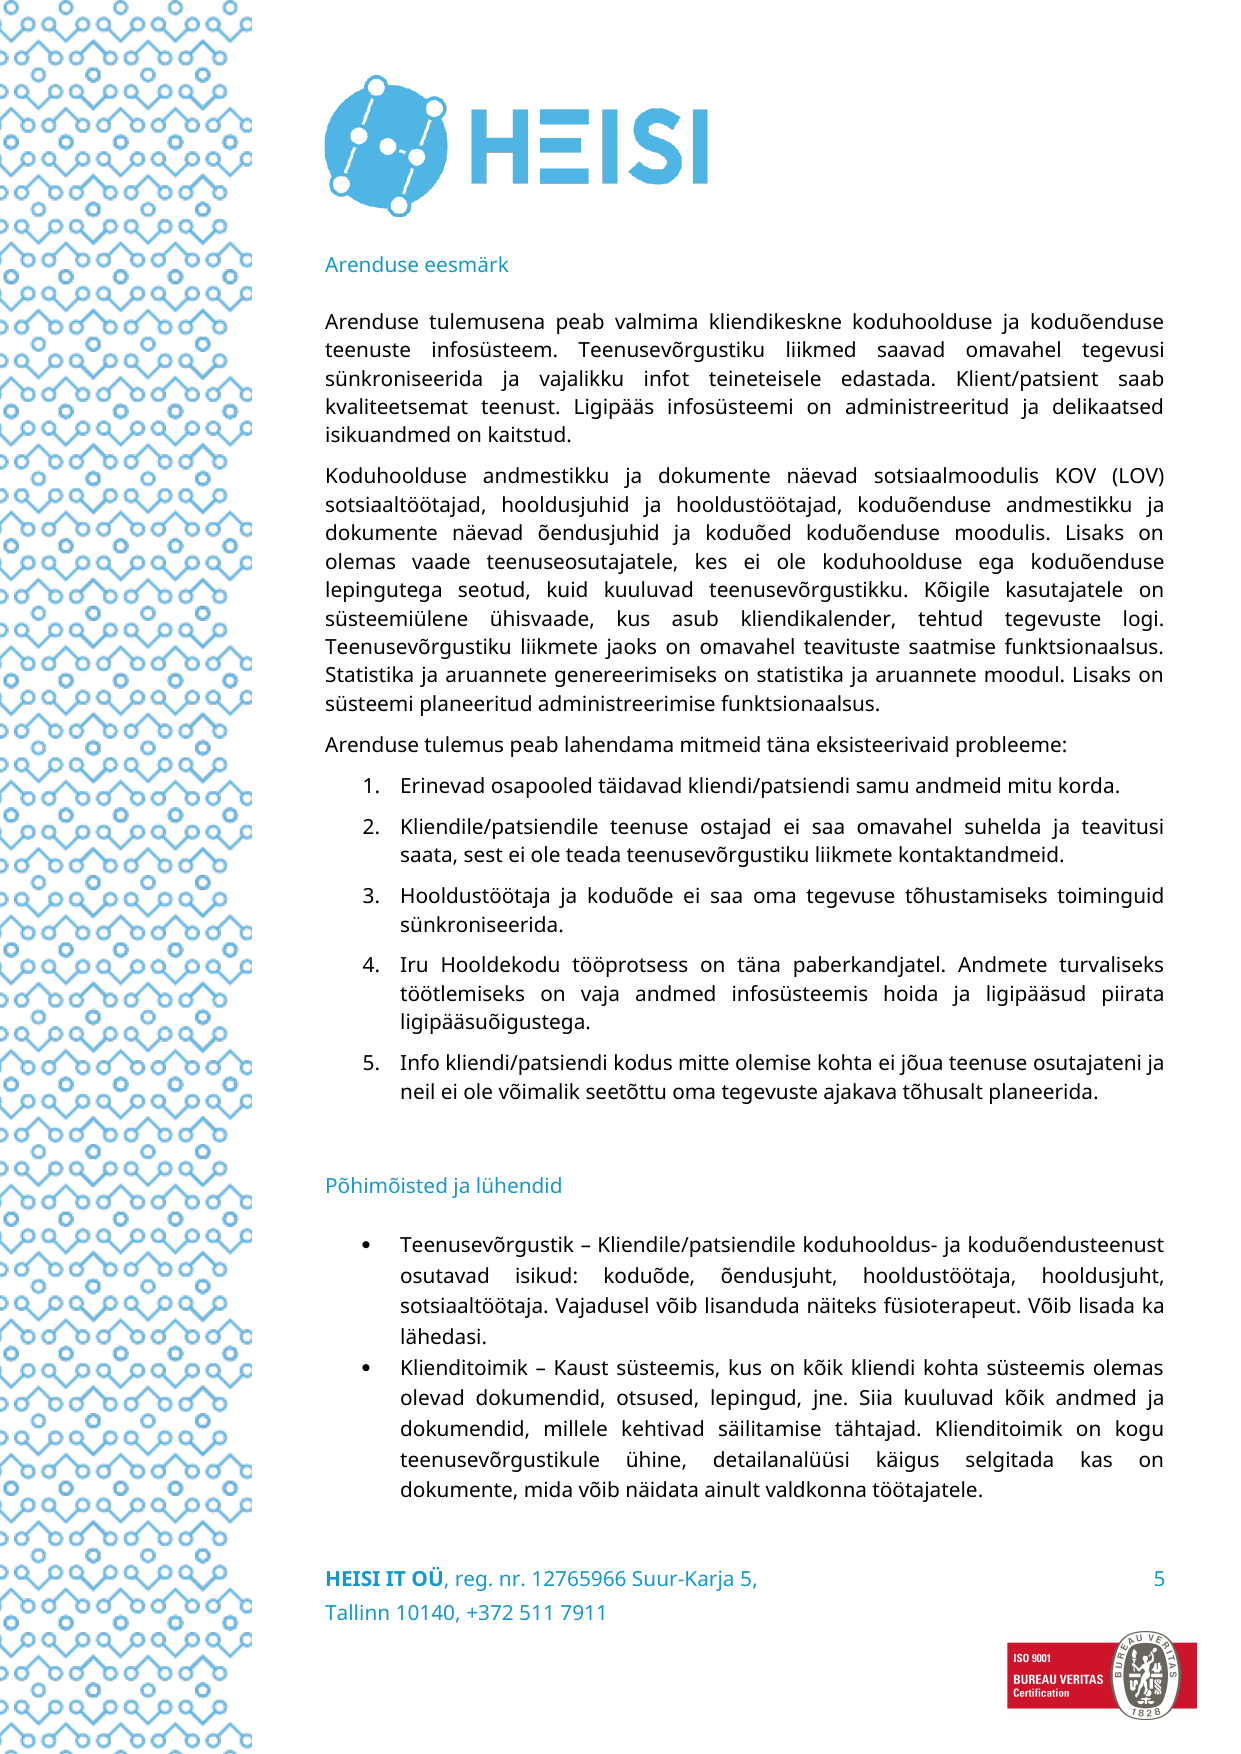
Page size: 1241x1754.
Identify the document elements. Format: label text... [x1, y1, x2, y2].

picture [324, 75, 708, 217]
list Iru Hooldekodu tööprotsess on täna paberkandjatel. Andmete turvaliseks töötlemiseks on vaja andmed infosüsteemis hoida ja ligipääsud piirata ligipääsuõigustega. [362, 951, 1165, 1036]
subtitle Arenduse eesmärk [325, 250, 1165, 278]
text Arenduse tulemusena peab valmima kliendikeskne koduhoolduse ja koduõenduse teenuste infosüsteem. Teenusevõrgustiku liikmed saavad omavahel tegevusi sünkroniseerida ja vajalikku infot teineteisele edastada. Klient/patsient saab kvaliteetsemat teenust. Ligipääs infosüsteemi on administreeritud ja delikaatsed isikuandmed on kaitstud. [325, 307, 1165, 449]
text Arenduse tulemus peab lahendama mitmeid täna eksisteerivaid probleeme: [325, 730, 1165, 758]
subtitle Põhimõisted ja lühendid [325, 1171, 1165, 1200]
list Kliendile/patsiendile teenuse ostajad ei saa omavahel suhelda ja teavitusi saata, sest ei ole teada teenusevõrgustiku liikmete kontaktandmeid. [362, 812, 1165, 869]
text Koduhoolduse andmestikku ja dokumente näevad sotsiaalmoodulis KOV (LOV) sotsiaaltöötajad, hooldusjuhid ja hooldustöötajad, koduõenduse andmestikku ja dokumente näevad õendusjuhid ja koduõed koduõenduse moodulis. Lisaks on olemas vaade teenuseosutajatele, kes ei ole koduhoolduse ega koduõenduse lepingutega seotud, kuid kuuluvad teenusevõrgustikku. Kõigile kasutajatele on süsteemiülene ühisvaade, kus asub kliendikalender, tehtud tegevuste logi. Teenusevõrgustiku liikmete jaoks on omavahel teavituste saatmise funktsionaalsus. Statistika ja aruannete genereerimiseks on statistika ja aruannete moodul. Lisaks on süsteemi planeeritud administreerimise funktsionaalsus. [325, 462, 1165, 717]
list Klienditoimik – Kaust süsteemis, kus on kõik kliendi kohta süsteemis olemas olevad dokumendid, otsused, lepingud, jne. Siia kuuluvad kõik andmed ja dokumendid, millele kehtivad säilitamise tähtajad. Klienditoimik on kogu teenusevõrgustikule ühine, detailanalüüsi käigus selgitada kas on dokumente, mida võib näidata ainult valdkonna töötajatele. [362, 1353, 1165, 1504]
list Info kliendi/patsiendi kodus mitte olemise kohta ei jõua teenuse osutajateni ja neil ei ole võimalik seetõttu oma tegevuste ajakava tõhusalt planeerida. [362, 1048, 1165, 1105]
list Hooldustöötaja ja koduõde ei saa oma tegevuse tõhustamiseks toiminguid sünkroniseerida. [362, 881, 1165, 938]
picture [1007, 1631, 1197, 1720]
list Teenusevõrgustik – Kliendile/patsiendile koduhooldus- ja koduõendusteenust osutavad isikud: koduõde, õendusjuht, hooldustöötaja, hooldusjuht, sotsiaaltöötaja. Vajadusel võib lisanduda näiteks füsioterapeut. Võib lisada ka lähedasi. [362, 1230, 1165, 1351]
list Erinevad osapooled täidavad kliendi/patsiendi samu andmeid mitu korda. [362, 771, 1165, 799]
